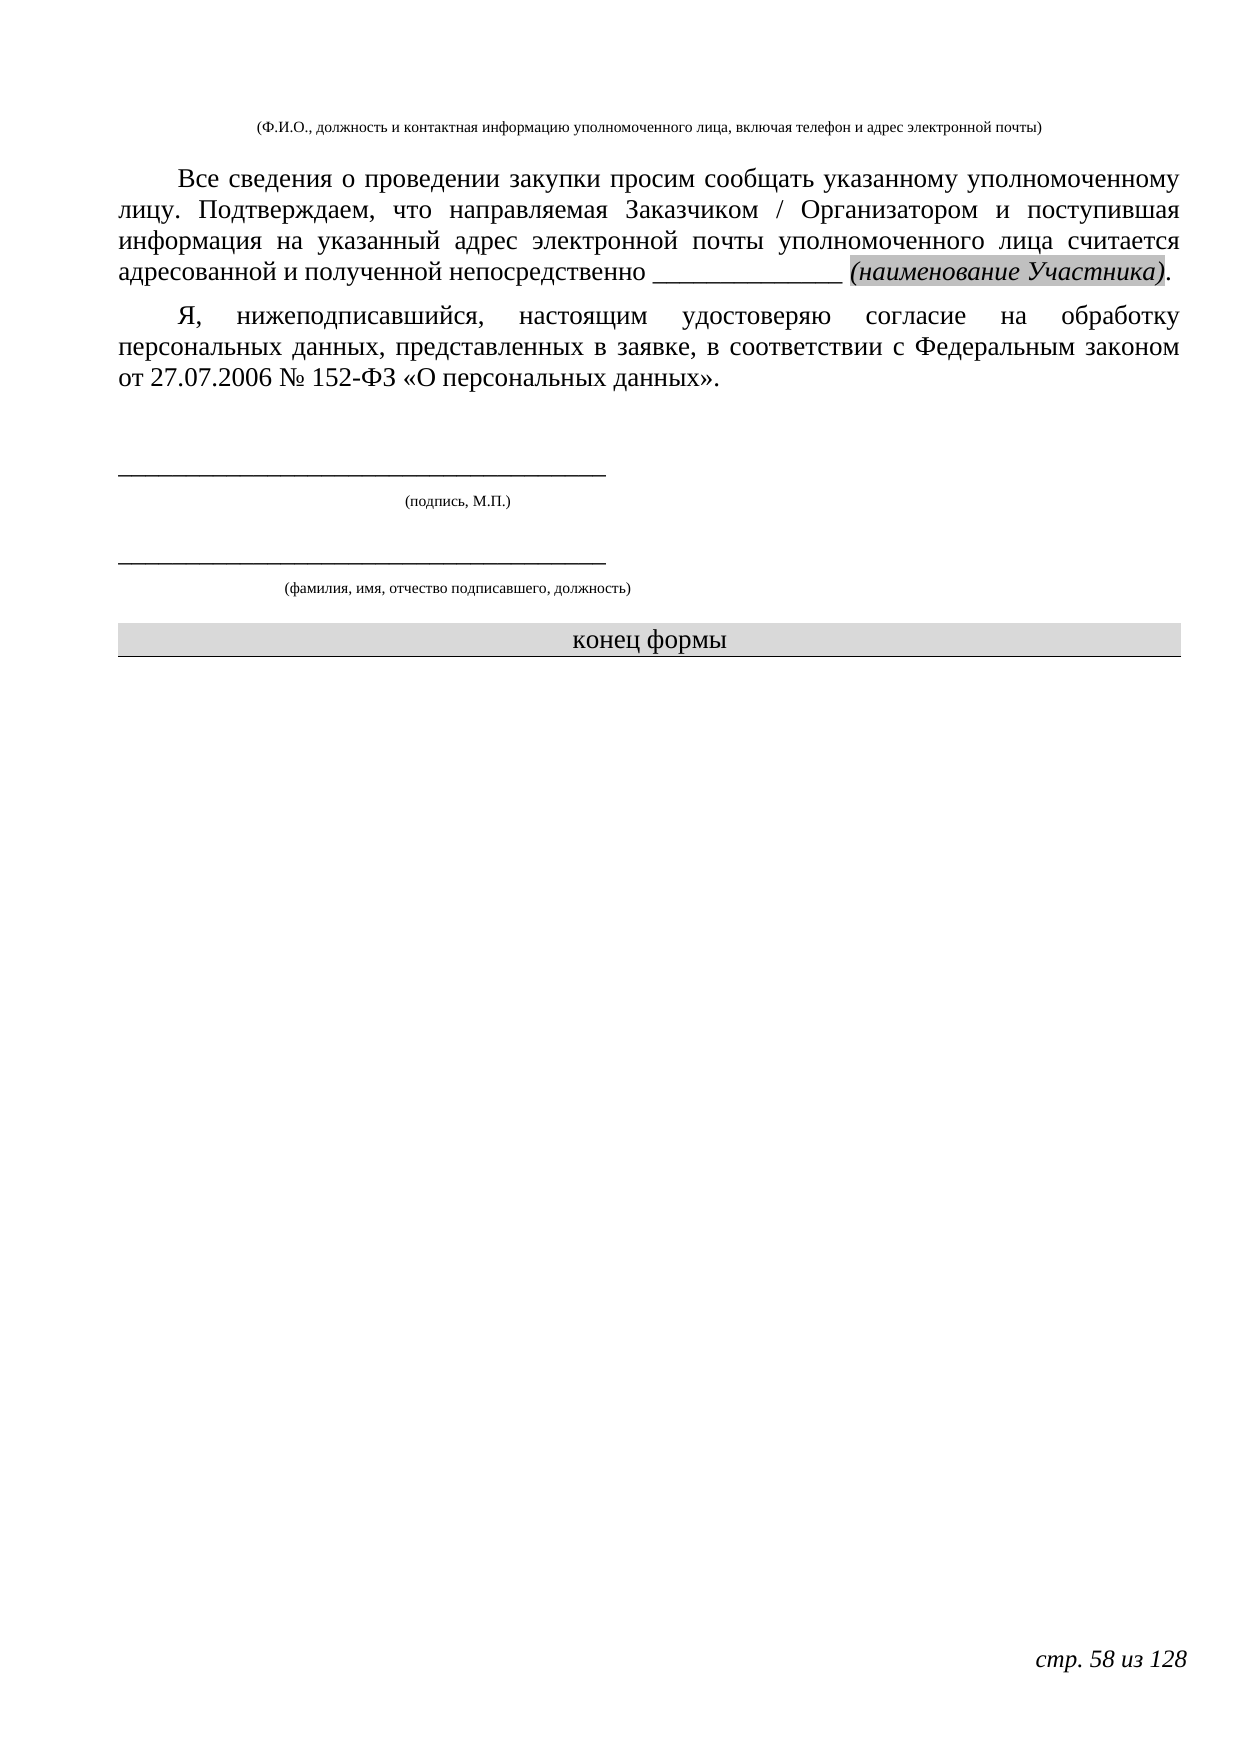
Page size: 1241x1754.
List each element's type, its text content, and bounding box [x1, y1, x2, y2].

text (фамилия, имя, отчество подписавшего, должность) [118, 579, 797, 611]
text конец формы [118, 623, 1181, 656]
text ____________________________________ [118, 448, 1181, 479]
text ____________________________________ [118, 536, 1181, 567]
text (подпись, М.П.) [118, 492, 797, 523]
text (Ф.И.О., должность и контактная информацию уполномоченного лица, включая телефон и адрес электронной почты) [118, 118, 1181, 149]
text Все сведения о проведении закупки просим сообщать указанному уполномоченному лицу. Подтверждаем, что направляемая Заказчиком / Организатором и поступившая информация на указанный адрес электронной почты уполномоченного лица считается адресованной и полученной непосредственно ______________ (наименование Участника). [118, 162, 1181, 286]
text Я, нижеподписавшийся, настоящим удостоверяю согласие на обработку персональных данных, представленных в заявке, в соответствии с Федеральным законом от 27.07.2006 № 152-ФЗ «О персональных данных». [118, 299, 1181, 392]
